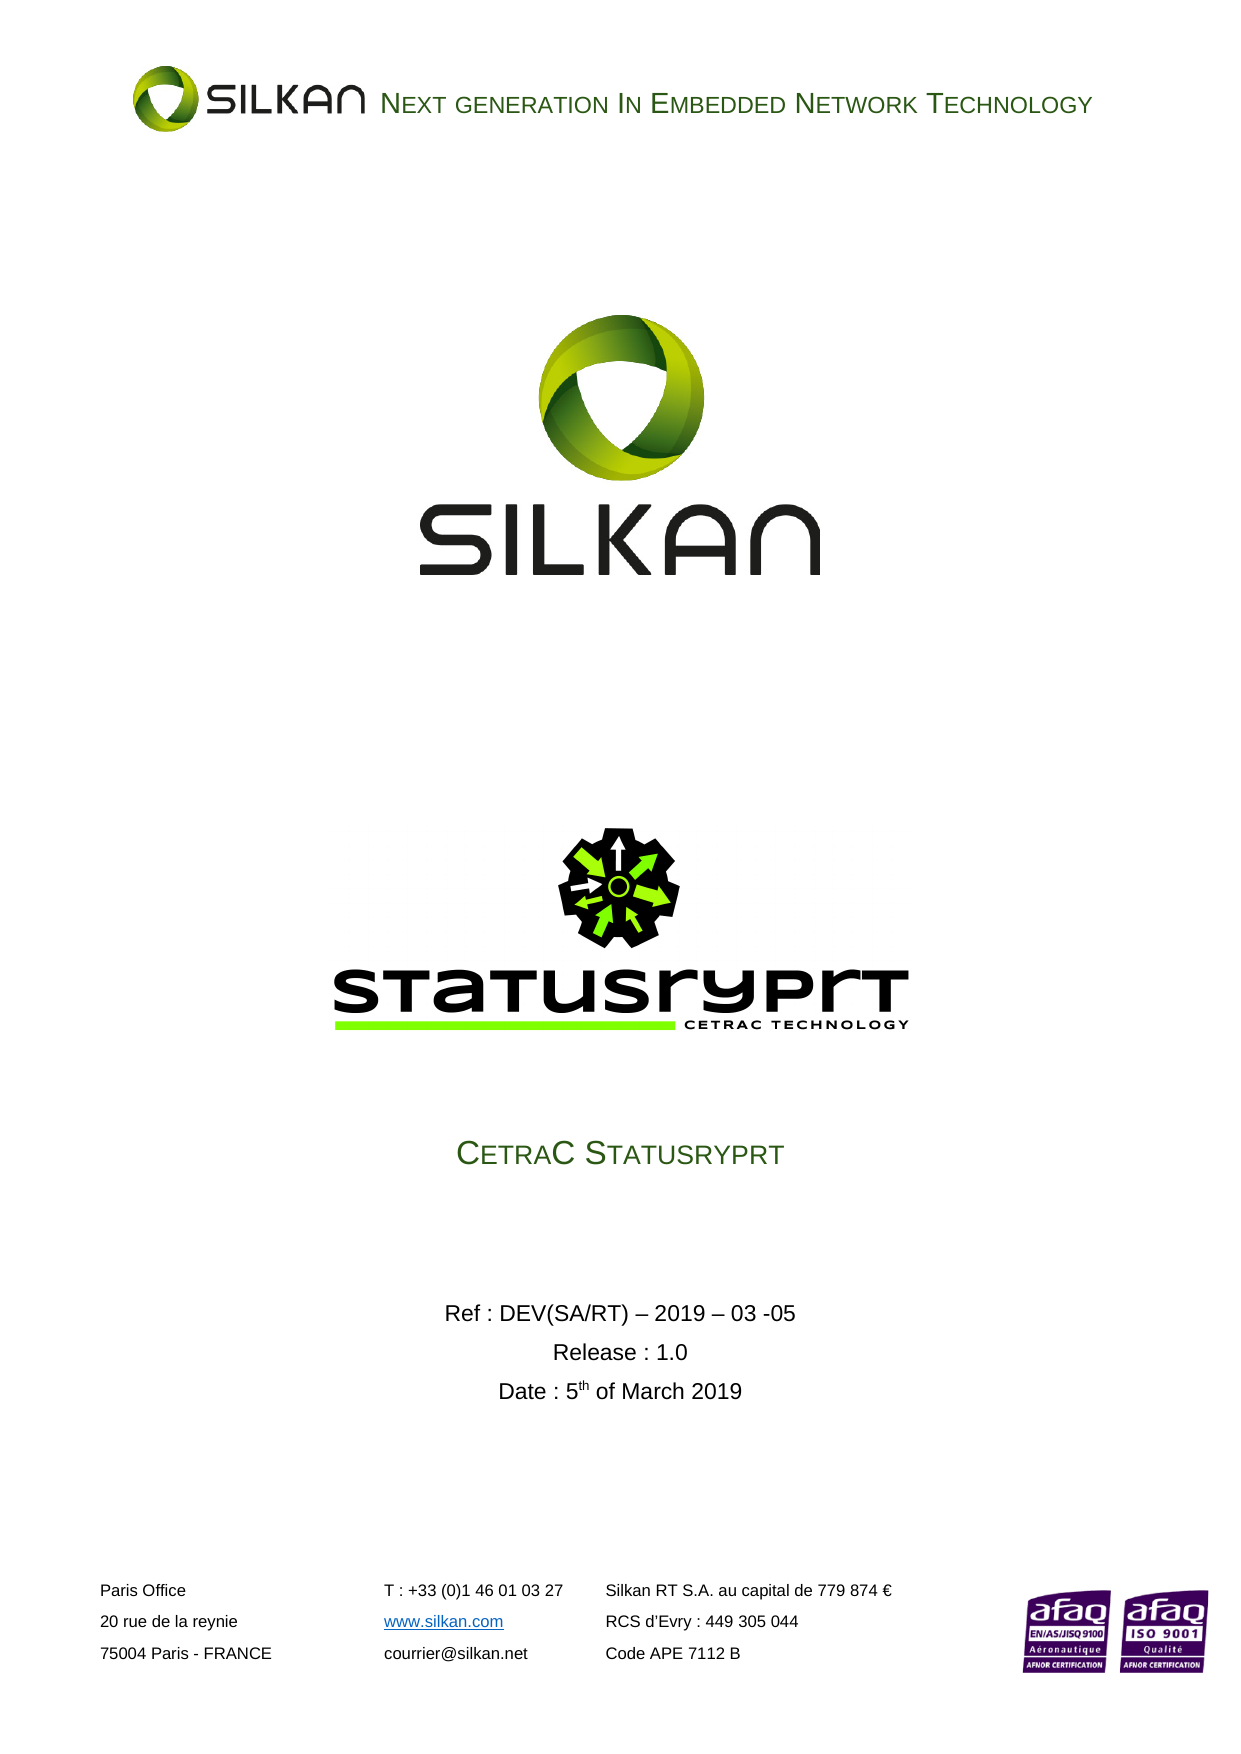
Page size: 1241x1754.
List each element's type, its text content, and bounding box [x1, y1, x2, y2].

text CetraC Statusryprt [148, 1133, 1093, 1171]
picture [1022, 1590, 1111, 1673]
text Release : 1.0 [148, 1339, 1093, 1366]
picture [420, 315, 820, 575]
picture [129, 66, 365, 135]
picture [1119, 1590, 1209, 1673]
text Ref : DEV(SA/RT) – 2019 – 03 -05 [148, 1300, 1093, 1327]
text Date : 5th of March 2019 [148, 1378, 1093, 1404]
picture [330, 820, 910, 1032]
